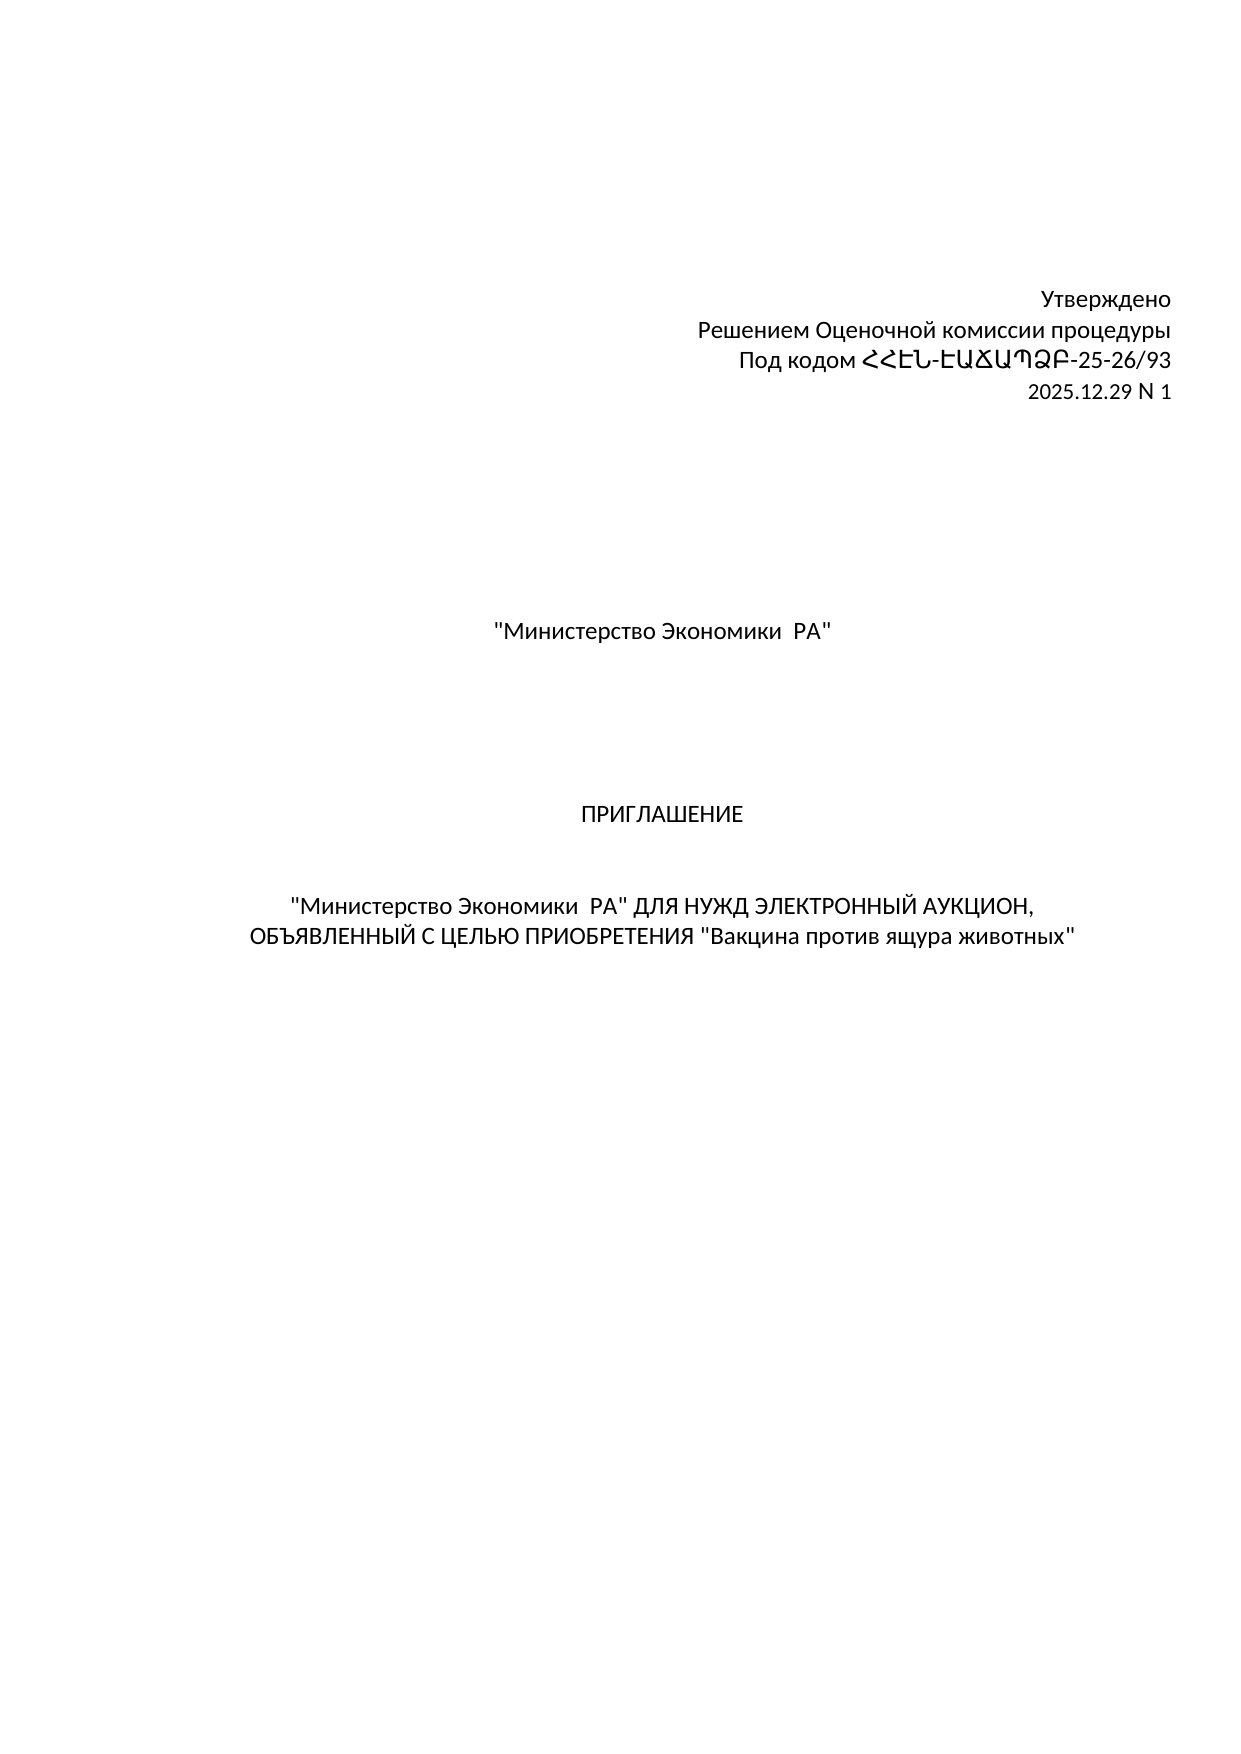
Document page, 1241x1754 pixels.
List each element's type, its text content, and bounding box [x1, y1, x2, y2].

text "Министерство Экономики РА" ДЛЯ НУЖД ЭЛЕКТРОННЫЙ АУКЦИОН, [94, 890, 1171, 921]
text Под кодом ՀՀԷՆ-ԷԱՃԱՊՁԲ-25-26/93 [94, 344, 1171, 375]
text 2025.12.29 N 1 [94, 375, 1171, 405]
text ОБЪЯВЛЕННЫЙ С ЦЕЛЬЮ ПРИОБРЕТЕНИЯ "Вакцина против ящура животных" [94, 921, 1171, 951]
text "Министерство Экономики РА" [94, 615, 1171, 646]
text Утверждено [94, 283, 1171, 314]
text ПРИГЛАШЕНИЕ [94, 798, 1171, 829]
text Решением Оценочной комиссии процедуры [94, 314, 1171, 344]
